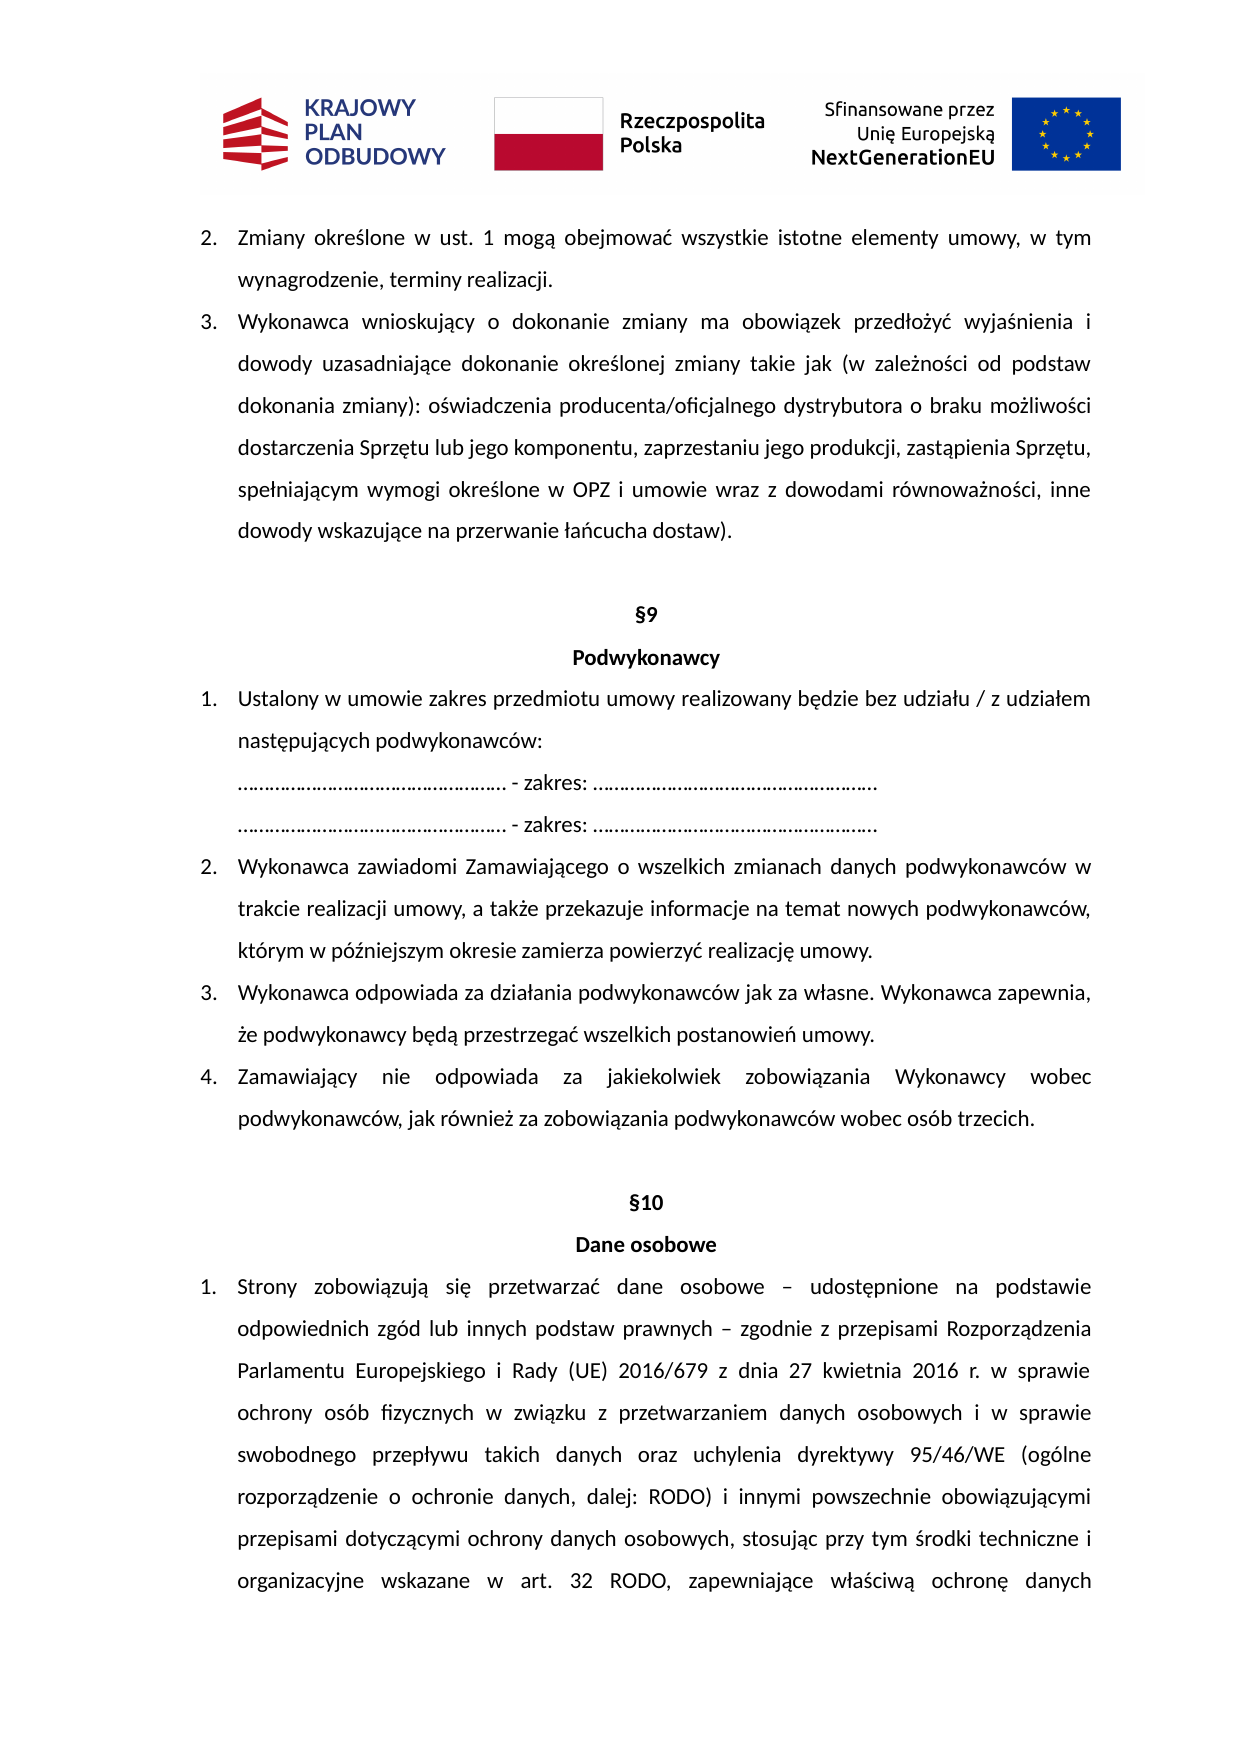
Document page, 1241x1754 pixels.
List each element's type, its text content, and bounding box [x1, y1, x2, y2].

picture [199, 73, 1145, 195]
text Podwykonawcy [199, 643, 1093, 671]
list …………………………………………… - zakres: ……………………………………………… [238, 811, 1093, 838]
text §9 [199, 601, 1093, 629]
list Wykonawca wnioskujący o dokonanie zmiany ma obowiązek przedłożyć wyjaśnienia i dowody uzasadniające dokonanie określonej zmiany takie jak (w zależności od podstaw dokonania zmiany): oświadczenia producenta/oficjalnego dystrybutora o braku możliwości dostarczenia Sprzętu lub jego komponentu, zaprzestaniu jego produkcji, zastąpienia Sprzętu, spełniającym wymogi określone w OPZ i umowie wraz z dowodami równoważności, inne dowody wskazujące na przerwanie łańcucha dostaw). [200, 307, 1093, 545]
list Wykonawca odpowiada za działania podwykonawców jak za własne. Wykonawca zapewnia, że podwykonawcy będą przestrzegać wszelkich postanowień umowy. [200, 978, 1093, 1048]
text Dane osobowe [199, 1230, 1093, 1258]
list Zamawiający nie odpowiada za jakiekolwiek zobowiązania Wykonawcy wobec podwykonawców, jak również za zobowiązania podwykonawców wobec osób trzecich. [200, 1062, 1093, 1132]
list …………………………………………… - zakres: ……………………………………………… [238, 768, 1093, 797]
text §10 [199, 1188, 1093, 1216]
list Wykonawca zawiadomi Zamawiającego o wszelkich zmianach danych podwykonawców w trakcie realizacji umowy, a także przekazuje informacje na temat nowych podwykonawców, którym w późniejszym okresie zamierza powierzyć realizację umowy. [200, 852, 1093, 964]
list Zmiany określone w ust. 1 mogą obejmować wszystkie istotne elementy umowy, w tym wynagrodzenie, terminy realizacji. [200, 223, 1093, 293]
list Ustalony w umowie zakres przedmiotu umowy realizowany będzie bez udziału / z udziałem następujących podwykonawców: [200, 684, 1093, 754]
